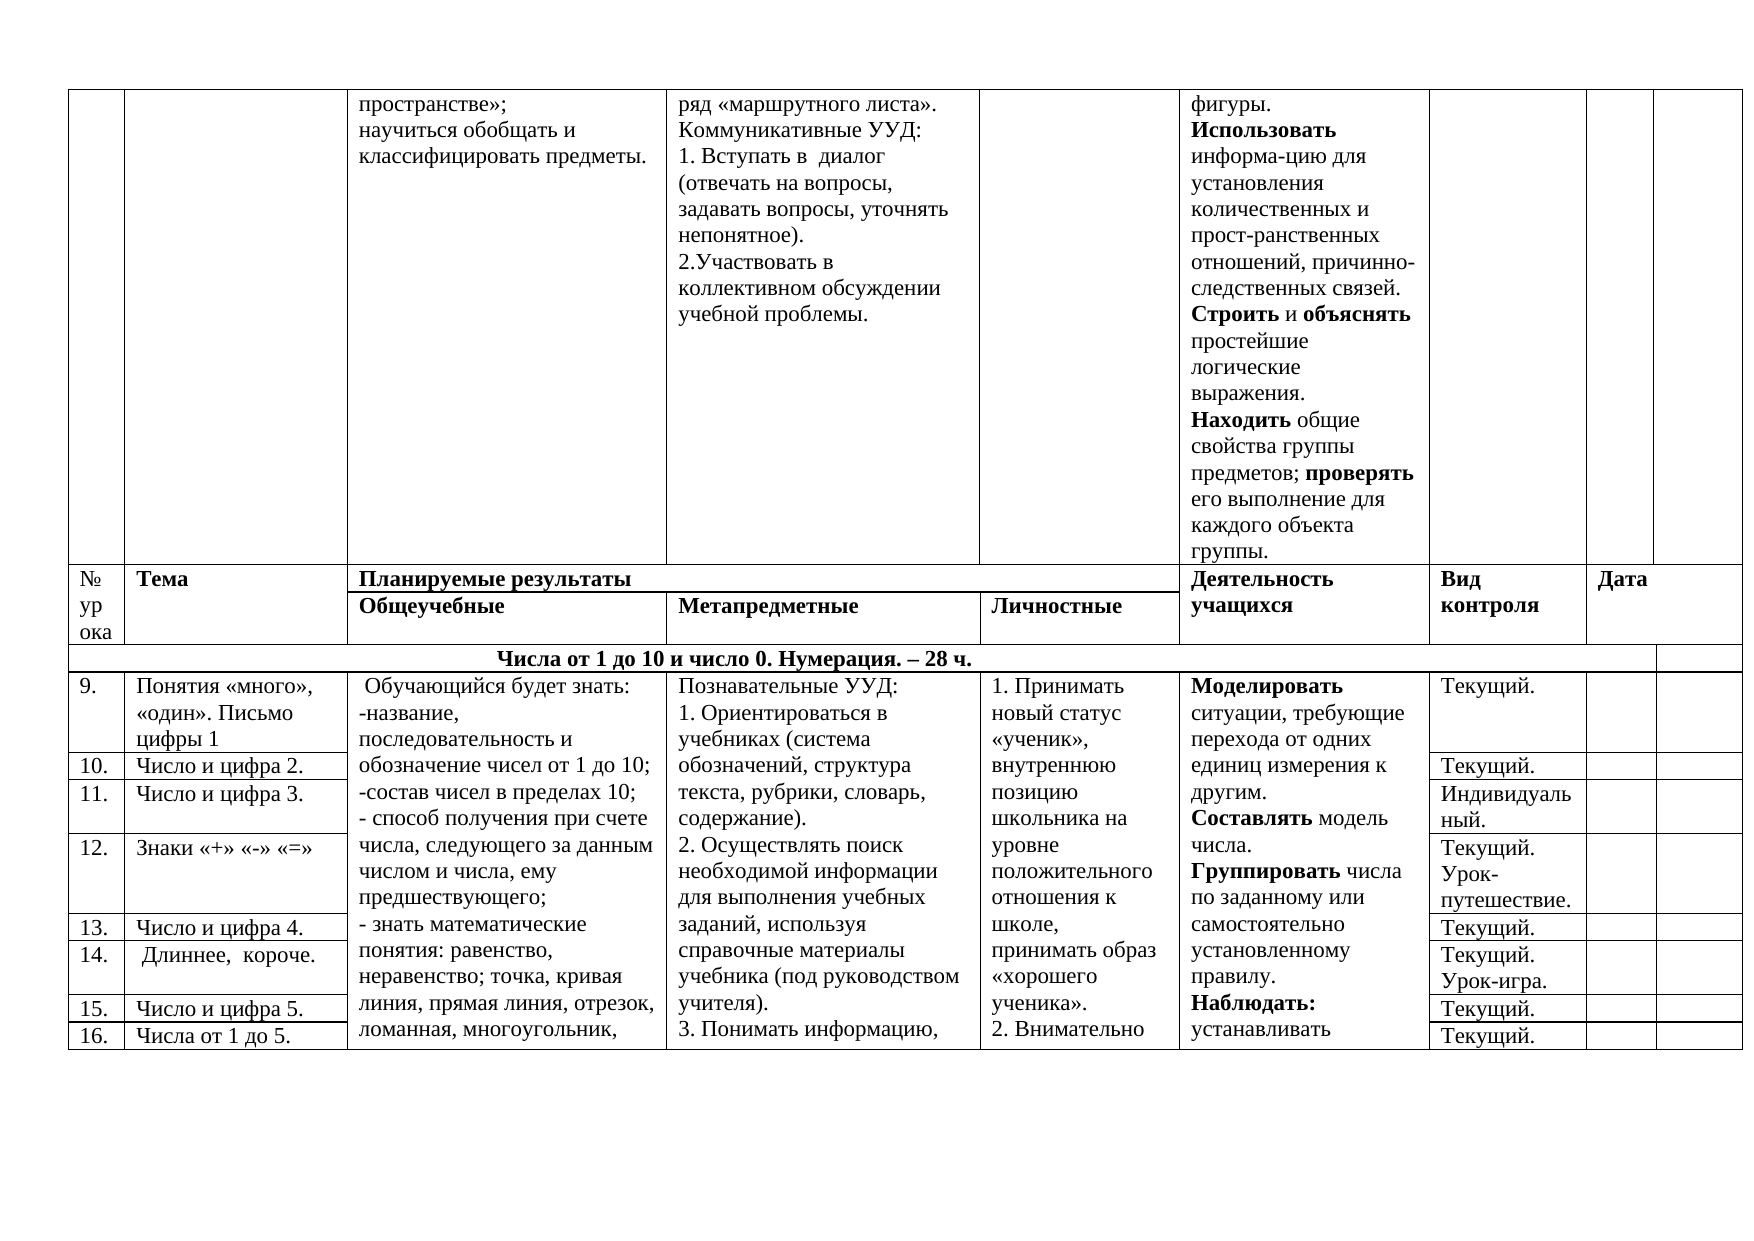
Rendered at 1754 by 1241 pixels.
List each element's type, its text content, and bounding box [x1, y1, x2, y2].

table_cell 11. [69, 780, 124, 833]
table_cell [1657, 673, 1742, 752]
table_cell [1587, 673, 1656, 752]
table_cell Текущий. [1430, 753, 1586, 779]
table_cell Личностные [981, 593, 1179, 644]
table_cell 15. [69, 995, 124, 1021]
table_cell [1587, 834, 1656, 913]
table_cell Дата [1587, 565, 1742, 644]
table_cell 10. [69, 753, 124, 779]
table_cell [1587, 90, 1653, 564]
table_cell [1657, 645, 1742, 671]
table_cell Метапредметные [667, 593, 980, 644]
table_cell 16. [69, 1023, 124, 1049]
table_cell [125, 1023, 347, 1049]
table_cell 12. [69, 834, 124, 913]
table_cell [1657, 834, 1742, 913]
table_cell Понятия «много», «один». Письмо цифры 1 [125, 673, 347, 752]
table_cell [1654, 90, 1742, 564]
table_cell Число и цифра 5. [125, 995, 347, 1021]
table_cell [1657, 1023, 1742, 1049]
table_cell Планируемые результаты [348, 565, 1179, 591]
table_cell [1587, 914, 1656, 940]
table_cell Тема [125, 565, 347, 644]
table_cell [1657, 753, 1742, 779]
table_cell Индивидуальный. [1430, 780, 1586, 833]
table_cell 1. Принимать новый статус «ученик», внутреннюю позицию школьника на уровне положительного отношения к школе, принимать образ «хорошего ученика». 2. Внимательно относиться к собственным переживаниям и переживаниям других людей. 3. Выполнять правила безопасного поведения в школе. 4.Адекватно воспринимать оценку учителя. [981, 673, 1179, 1049]
table_cell Деятельность учащихся [1180, 565, 1429, 644]
table_cell Познавательные УУД: 1. Ориентироваться в учебниках (система обозначений, структура текста, рубрики, словарь, содержание). 2. Осуществлять поиск необходимой информации для выполнения учебных заданий, используя справочные материалы учебника (под руководством учителя). 3. Понимать информацию, представленную в виде текста, рисунков, схем. 4. Сравнивать предметы, объекты: находить общее и различие. 5. Группировать, классифицировать предметы, объекты на основе существенных признаков, по заданным критериям. Регулятивные УУД: 1. Организовывать свое рабочее место под руководством учителя. 2. Осуществлять контроль в форме сличения своей работы с заданным эталоном. 3.Вносить необходимые дополнения, исправления в свою работу, если она расходится с эталоном (образцом). 4. В сотрудничестве с учителем определять последовательность изучения материала, опираясь на иллюстративный ряд «маршрутного листа». Коммуникативные УУД: 1. Соблюдать простейшие нормы речевого этикета: здороваться, прощаться, благодарить. [667, 673, 980, 1049]
table_cell 14. [69, 941, 124, 994]
table_cell Числа от 1 до 10 и число 0. Нумерация. – 28 ч. [69, 645, 1656, 671]
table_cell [1430, 90, 1586, 564]
table_cell [1657, 914, 1742, 940]
table_cell Число и цифра 3. [125, 780, 347, 833]
table_cell 8. [69, 90, 124, 564]
table_cell Текущий. [1430, 673, 1586, 752]
table_cell Моделировать ситуации, требующие перехода от одних единиц измерения к другим. Составлять модель числа. Группировать числа по заданному или самостоятельно установленному правилу. Наблюдать: устанавливать закономерности в числовой последовательности, составлять числовую последовательность по заданному ил самостоятельно выбранному правилу. Исследовать ситуации, требующие сравнения чисел и величин, их упорядочения. Характеризовать явления и события с использованием чисел и величин. Оценивать правильность составления числовой последовательности. Анализировать житейские ситуации, требующие умения находить геометрические величины (планировка, разметка). Сравнивать геометрические фигуры по величине (размеру). Классифицировать (объединять в группы) геометрические фигуры. Находить [1180, 673, 1429, 1049]
table_cell [1587, 995, 1656, 1021]
table_cell [1587, 941, 1656, 994]
table_cell Текущий. Урок-игра. [1430, 941, 1586, 994]
table_cell [1587, 1023, 1656, 1049]
table_cell Обучающийся будет знать: -название, последовательность и обозначение чисел от 1 до 10; -состав чисел в пределах 10; - способ получения при счете числа, следующего за данным числом и числа, ему предшествующего; - знать математические понятия: равенство, неравенство; точка, кривая линия, прямая линия, отрезок, ломанная, многоугольник, углы вершины и стороны многоугольника. Обучающийся будет уметь: - называть «соседние» числа по отношению к любому числу в пределах 10; - выполнять вычисления в примерах вида 4 + 1, 4 – 1 на основе знания нумерации; - чертить отрезки с помощью линейки и измерять их длину в см; - решать задачи в 1 действие на сложение и вычитание (на основе счета предметов). Обучающийся в совместной деятельности с учителем получит возможность научиться: - склонять числительные «один», «одна», «одно»; - строить треугольники и четырехугольники из счетных палочек; - группировать предметы по заданному признаку; -узнать виды многоугольников; - решать ребусы, магические квадраты, круговые примеры, задачи на смекалку. [348, 673, 666, 1049]
table_cell Текущий. Урок-путешествие. [1430, 834, 1586, 913]
table_cell Число и цифра 2. [125, 753, 347, 779]
table_cell Число и цифра 4. [125, 914, 347, 940]
table_cell [1657, 941, 1742, 994]
table_cell Знаки «+» «-» «=» [125, 834, 347, 913]
table_cell [1587, 780, 1656, 833]
table_cell [1657, 780, 1742, 833]
table_cell Вид контроля [1430, 565, 1586, 644]
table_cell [125, 90, 347, 564]
table_cell 9. [69, 673, 124, 752]
table_cell [1657, 995, 1742, 1021]
table_cell Текущий. [1430, 1023, 1586, 1049]
table_cell Длиннее, короче. [125, 941, 347, 994]
table_cell № урока [69, 565, 124, 644]
table_cell Текущий. [1430, 914, 1586, 940]
table_cell 13. [69, 914, 124, 940]
table_cell [1587, 753, 1656, 779]
table_cell Текущий. [1430, 995, 1586, 1021]
table_cell Общеучебные [348, 593, 666, 644]
